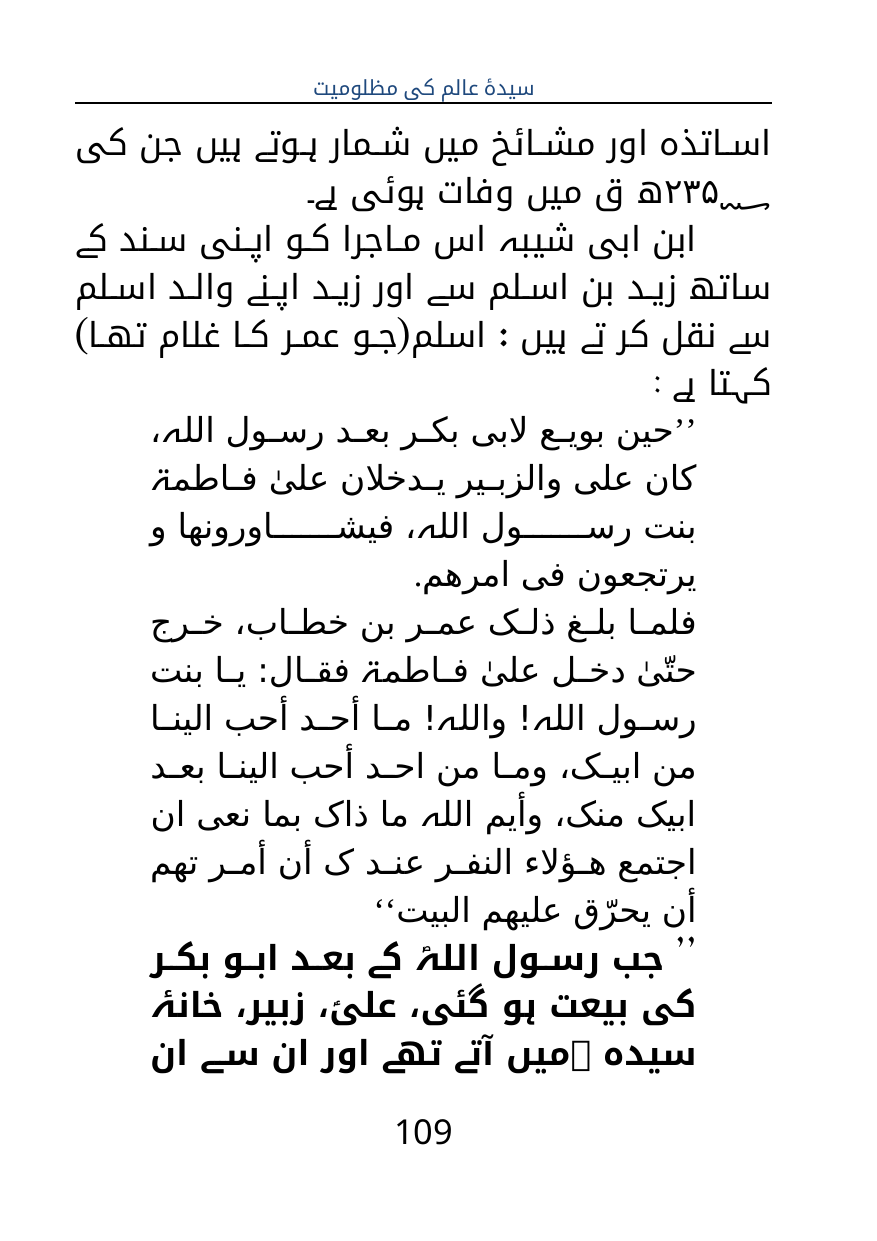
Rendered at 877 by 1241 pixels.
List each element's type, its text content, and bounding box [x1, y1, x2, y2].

text ’’حین بویع لابی بکر بعد رسول اللہ، کان علی والزبیر یدخلان علیٰ فاطمۃ بنت رسول اللہ، فیشاورونھا و یرتجعون فی امرھم. [150, 404, 697, 596]
text فلما بلغ ذلک عمر بن خطاب، خرج حتّیٰ دخل علیٰ فاطمۃ فقال: یا بنت رسول اللہ! واللہ! ما أحد أحب الینا من ابیک، وما من احد أحب الینا بعد ابیک منک، وأیم اللہ ما ذاک بما نعی ان اجتمع ھؤلاء النفر عند ک أن أمر تھم أن یحرّق علیھم البیت‘‘ [150, 596, 697, 932]
text ابن ابی شیبہ اس ماجرا کو اپنی سند کے ساتھ زید بن اسلم سے اور زید اپنے والد اسلم سے نقل کر تے ہیں : اسلم(جو عمر کا غلام تھا) کہتا ہے : [75, 213, 772, 404]
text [150, 932, 697, 1075]
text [75, 117, 772, 213]
